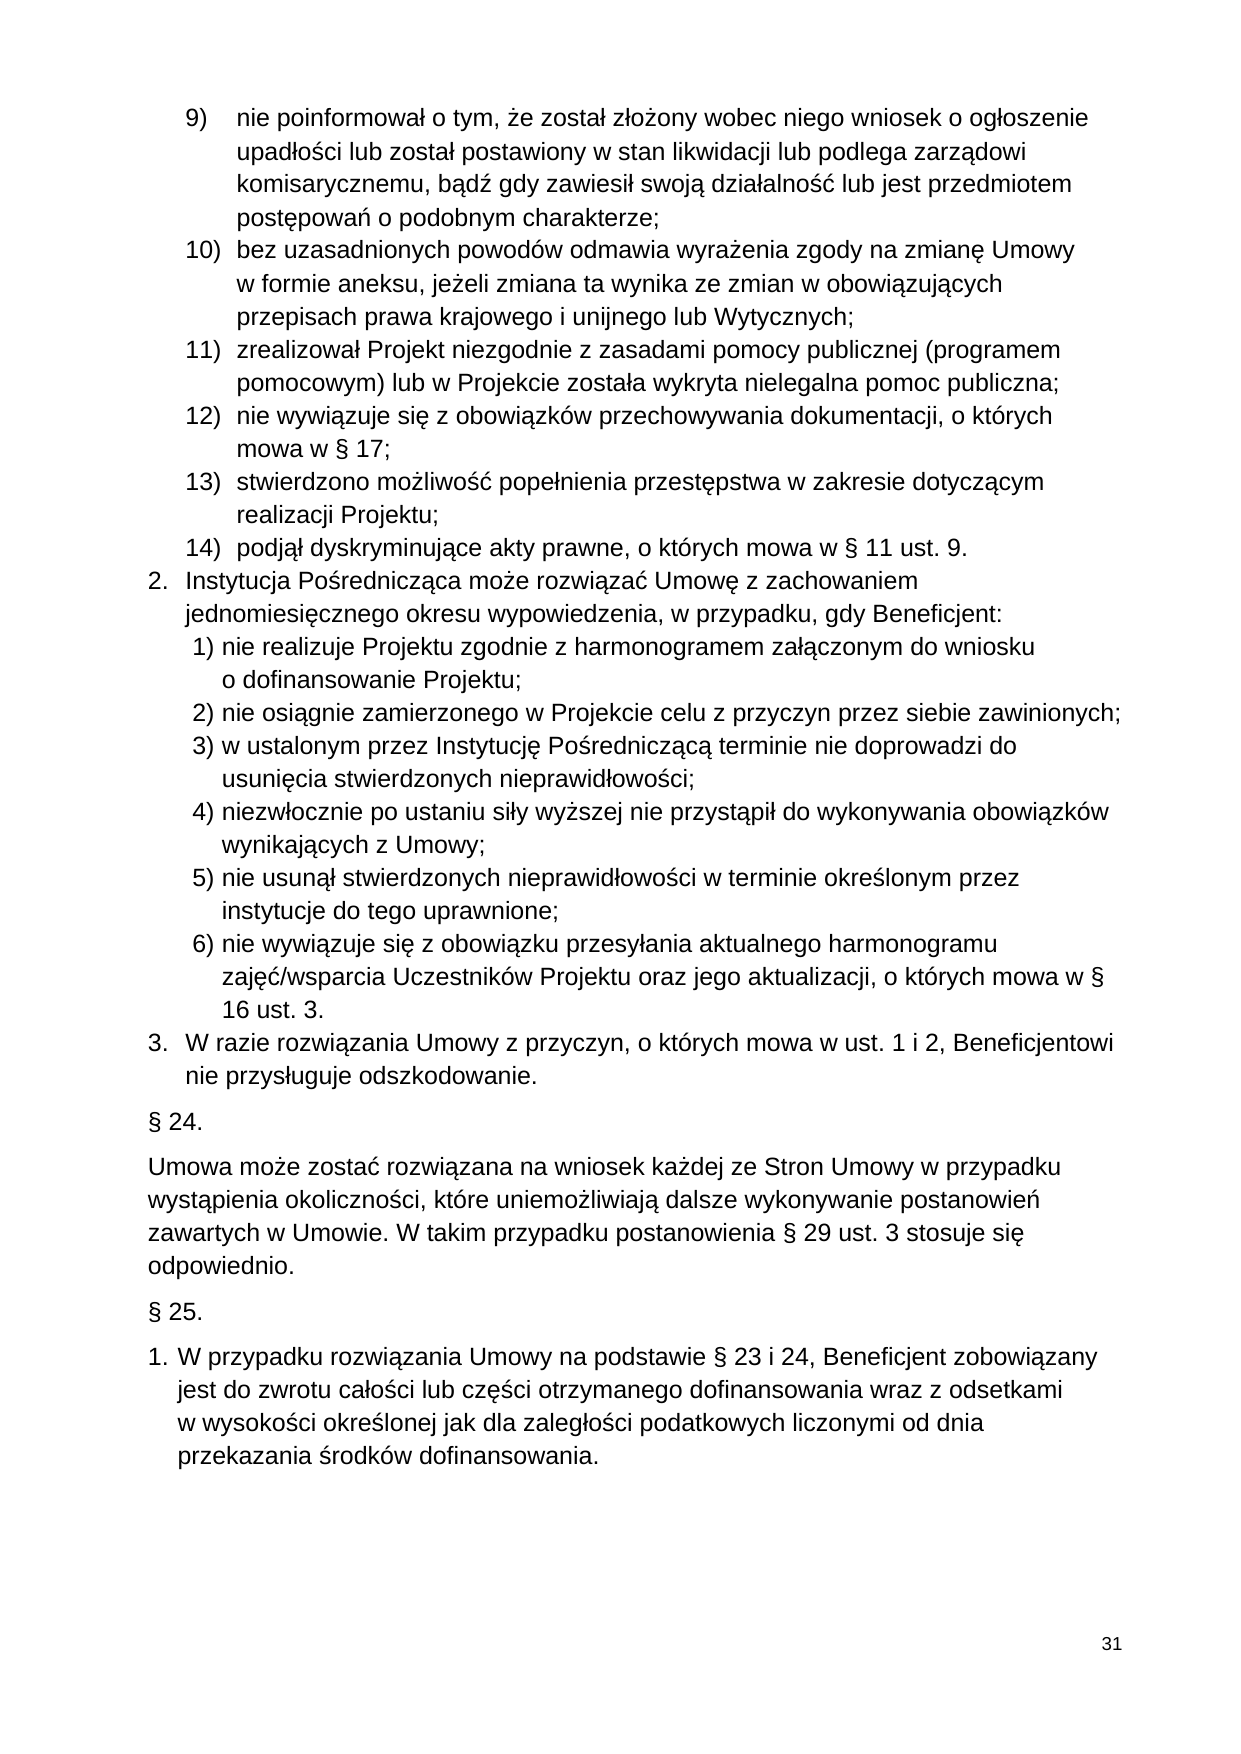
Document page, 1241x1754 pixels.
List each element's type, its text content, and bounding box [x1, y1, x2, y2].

list bez uzasadnionych powodów odmawia wyrażenia zgody na zmianę Umowy w formie aneksu, jeżeli zmiana ta wynika ze zmian w obowiązujących przepisach prawa krajowego i unijnego lub Wytycznych; [185, 236, 1122, 330]
subtitle § 24. [148, 1107, 1122, 1135]
list W razie rozwiązania Umowy z przyczyn, o których mowa w ust. 1 i 2, Beneficjentowi nie przysługuje odszkodowanie. [148, 1028, 1122, 1090]
list niezwłocznie po ustaniu siły wyższej nie przystąpił do wykonywania obowiązków wynikających z Umowy; [192, 797, 1122, 859]
text Umowa może zostać rozwiązana na wniosek każdej ze Stron Umowy w przypadku wystąpienia okoliczności, które uniemożliwiają dalsze wykonywanie postanowień zawartych w Umowie. W takim przypadku postanowienia § 29 ust. 3 stosuje się odpowiednio. [148, 1152, 1122, 1280]
subtitle § 25. [148, 1297, 1122, 1325]
list nie realizuje Projektu zgodnie z harmonogramem załączonym do wniosku o dofinansowanie Projektu; [192, 632, 1122, 693]
list nie poinformował o tym, że został złożony wobec niego wniosek o ogłoszenie upadłości lub został postawiony w stan likwidacji lub podlega zarządowi komisarycznemu, bądź gdy zawiesił swoją działalność lub jest przedmiotem postępowań o podobnym charakterze; [185, 103, 1122, 231]
list Instytucja Pośrednicząca może rozwiązać Umowę z zachowaniem jednomiesięcznego okresu wypowiedzenia, w przypadku, gdy Beneficjent: [148, 566, 1122, 627]
list stwierdzono możliwość popełnienia przestępstwa w zakresie dotyczącym realizacji Projektu; [185, 467, 1122, 528]
list nie osiągnie zamierzonego w Projekcie celu z przyczyn przez siebie zawinionych; [192, 698, 1122, 727]
list nie wywiązuje się z obowiązku przesyłania aktualnego harmonogramu zajęć/wsparcia Uczestników Projektu oraz jego aktualizacji, o których mowa w § 16 ust. 3. [192, 929, 1122, 1024]
list W przypadku rozwiązania Umowy na podstawie § 23 i 24, Beneficjent zobowiązany jest do zwrotu całości lub części otrzymanego dofinansowania wraz z odsetkami w wysokości określonej jak dla zaległości podatkowych liczonymi od dnia przekazania środków dofinansowania. [148, 1342, 1122, 1470]
list podjął dyskryminujące akty prawne, o których mowa w § 11 ust. 9. [185, 533, 1122, 561]
list w ustalonym przez Instytucję Pośredniczącą terminie nie doprowadzi do usunięcia stwierdzonych nieprawidłowości; [192, 731, 1122, 793]
list nie wywiązuje się z obowiązków przechowywania dokumentacji, o których mowa w § 17; [185, 401, 1122, 462]
list nie usunął stwierdzonych nieprawidłowości w terminie określonym przez instytucje do tego uprawnione; [192, 863, 1122, 925]
list zrealizował Projekt niezgodnie z zasadami pomocy publicznej (programem pomocowym) lub w Projekcie została wykryta nielegalna pomoc publiczna; [185, 334, 1122, 396]
